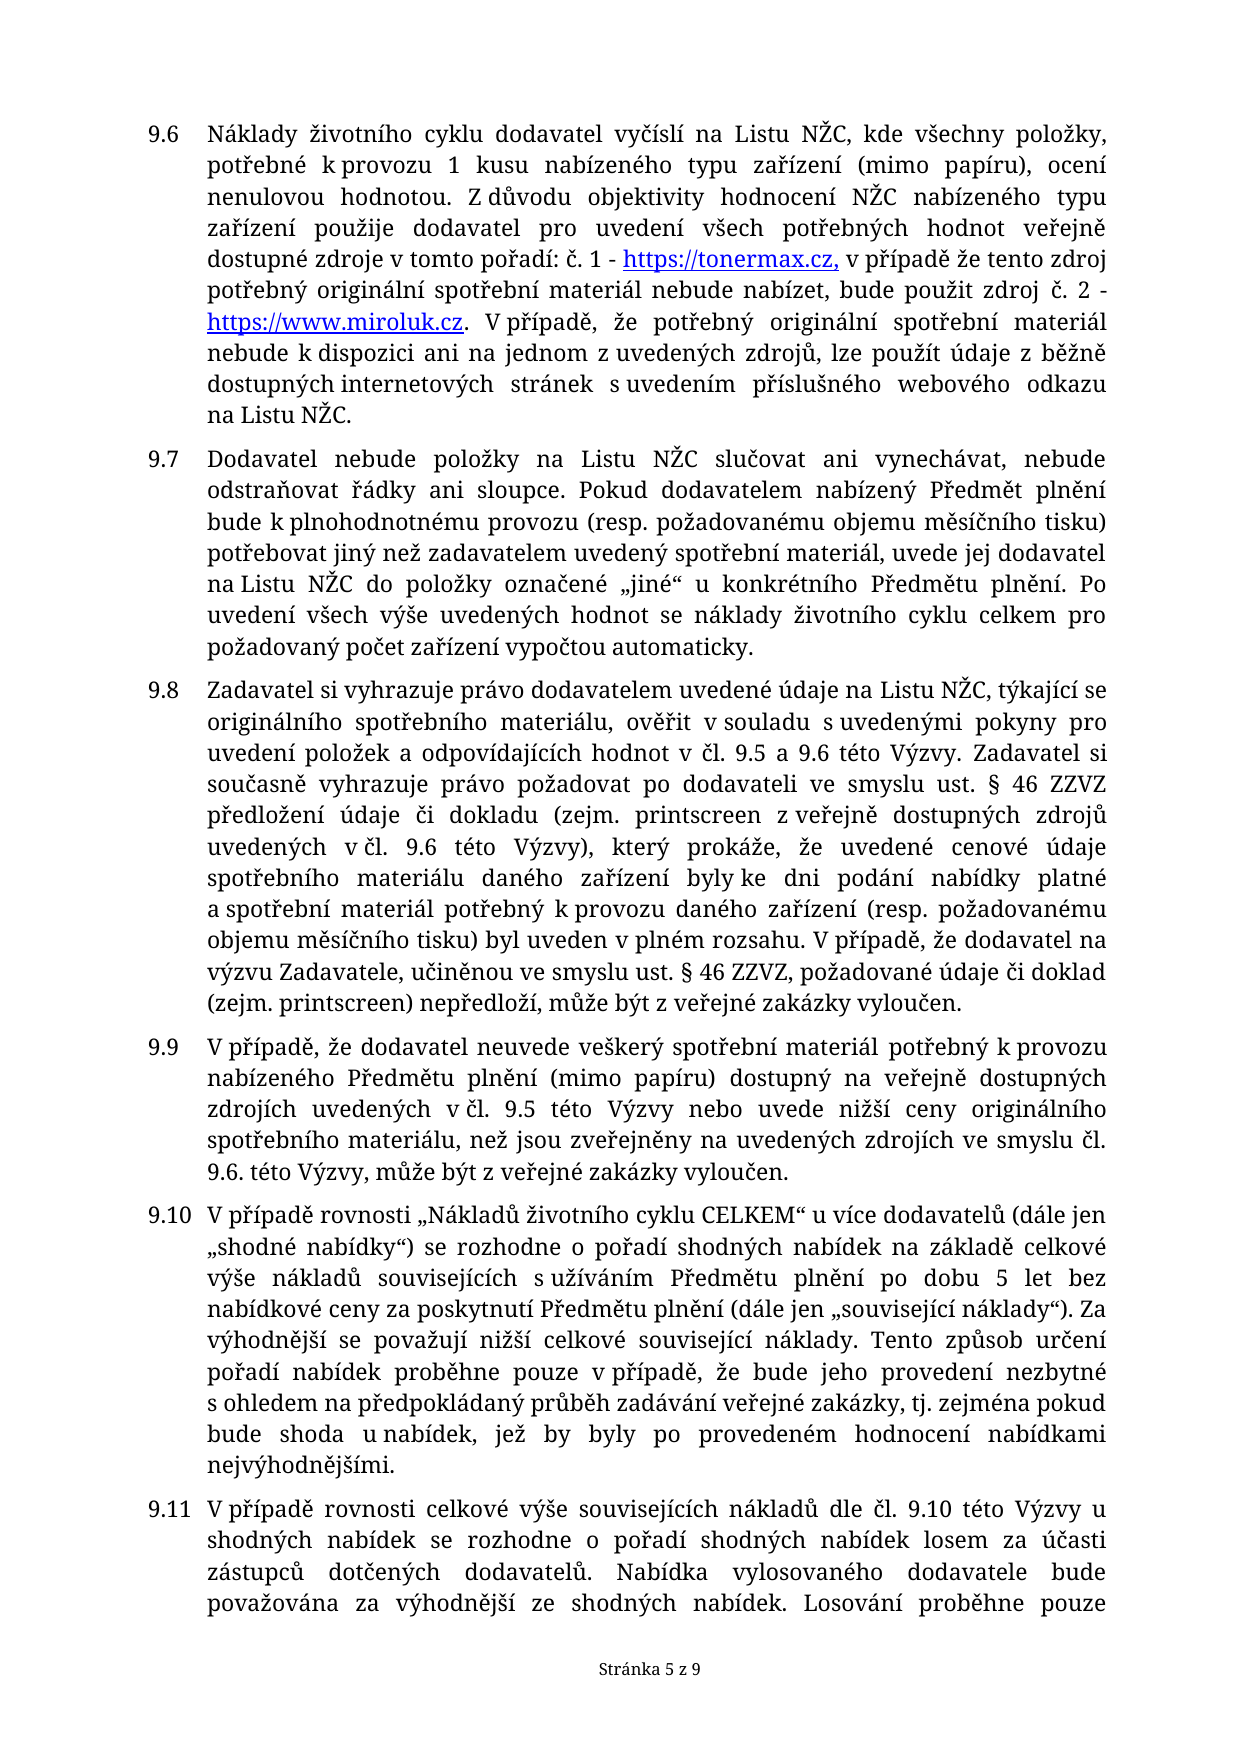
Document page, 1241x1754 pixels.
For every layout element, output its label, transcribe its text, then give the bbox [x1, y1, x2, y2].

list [148, 1493, 1107, 1618]
list Náklady životního cyklu dodavatel vyčíslí na Listu NŽC, kde všechny položky, potřebné k provozu 1 kusu nabízeného typu zařízení (mimo papíru), ocení nenulovou hodnotou. Z důvodu objektivity hodnocení NŽC nabízeného typu zařízení použije dodavatel pro uvedení všech potřebných hodnot veřejně dostupné zdroje v tomto pořadí: č. 1 - https://tonermax.cz, v případě že tento zdroj potřebný originální spotřební materiál nebude nabízet, bude použit zdroj č. 2 - https://www.miroluk.cz. V případě, že potřebný originální spotřební materiál nebude k dispozici ani na jednom z uvedených zdrojů, lze použít údaje z běžně dostupných internetových stránek s uvedením příslušného webového odkazu na Listu NŽC. [148, 118, 1107, 431]
list V případě, že dodavatel neuvede veškerý spotřební materiál potřebný k provozu nabízeného Předmětu plnění (mimo papíru) dostupný na veřejně dostupných zdrojích uvedených v čl. 9.5 této Výzvy nebo uvede nižší ceny originálního spotřebního materiálu, než jsou zveřejněny na uvedených zdrojích ve smyslu čl. 9.6. této Výzvy, může být z veřejné zakázky vyloučen. [148, 1031, 1107, 1187]
list Dodavatel nebude položky na Listu NŽC slučovat ani vynechávat, nebude odstraňovat řádky ani sloupce. Pokud dodavatelem nabízený Předmět plnění bude k plnohodnotnému provozu (resp. požadovanému objemu měsíčního tisku) potřebovat jiný než zadavatelem uvedený spotřební materiál, uvede jej dodavatel na Listu NŽC do položky označené „jiné“ u konkrétního Předmětu plnění. Po uvedení všech výše uvedených hodnot se náklady životního cyklu celkem pro požadovaný počet zařízení vypočtou automaticky. [148, 443, 1107, 662]
list V případě rovnosti „Nákladů životního cyklu CELKEM“ u více dodavatelů (dále jen „shodné nabídky“) se rozhodne o pořadí shodných nabídek na základě celkové výše nákladů souvisejících s užíváním Předmětu plnění po dobu 5 let bez nabídkové ceny za poskytnutí Předmětu plnění (dále jen „související náklady“). Za výhodnější se považují nižší celkové související náklady. Tento způsob určení pořadí nabídek proběhne pouze v případě, že bude jeho provedení nezbytné s ohledem na předpokládaný průběh zadávání veřejné zakázky, tj. zejména pokud bude shoda u nabídek, jež by byly po provedeném hodnocení nabídkami nejvýhodnějšími. [148, 1199, 1107, 1481]
list Zadavatel si vyhrazuje právo dodavatelem uvedené údaje na Listu NŽC, týkající se originálního spotřebního materiálu, ověřit v souladu s uvedenými pokyny pro uvedení položek a odpovídajících hodnot v čl. 9.5 a 9.6 této Výzvy. Zadavatel si současně vyhrazuje právo požadovat po dodavateli ve smyslu ust. § 46 ZZVZ předložení údaje či dokladu (zejm. printscreen z veřejně dostupných zdrojů uvedených v čl. 9.6 této Výzvy), který prokáže, že uvedené cenové údaje spotřebního materiálu daného zařízení byly ke dni podání nabídky platné a spotřební materiál potřebný k provozu daného zařízení (resp. požadovanému objemu měsíčního tisku) byl uveden v plném rozsahu. V případě, že dodavatel na výzvu Zadavatele, učiněnou ve smyslu ust. § 46 ZZVZ, požadované údaje či doklad (zejm. printscreen) nepředloží, může být z veřejné zakázky vyloučen. [148, 674, 1107, 1018]
